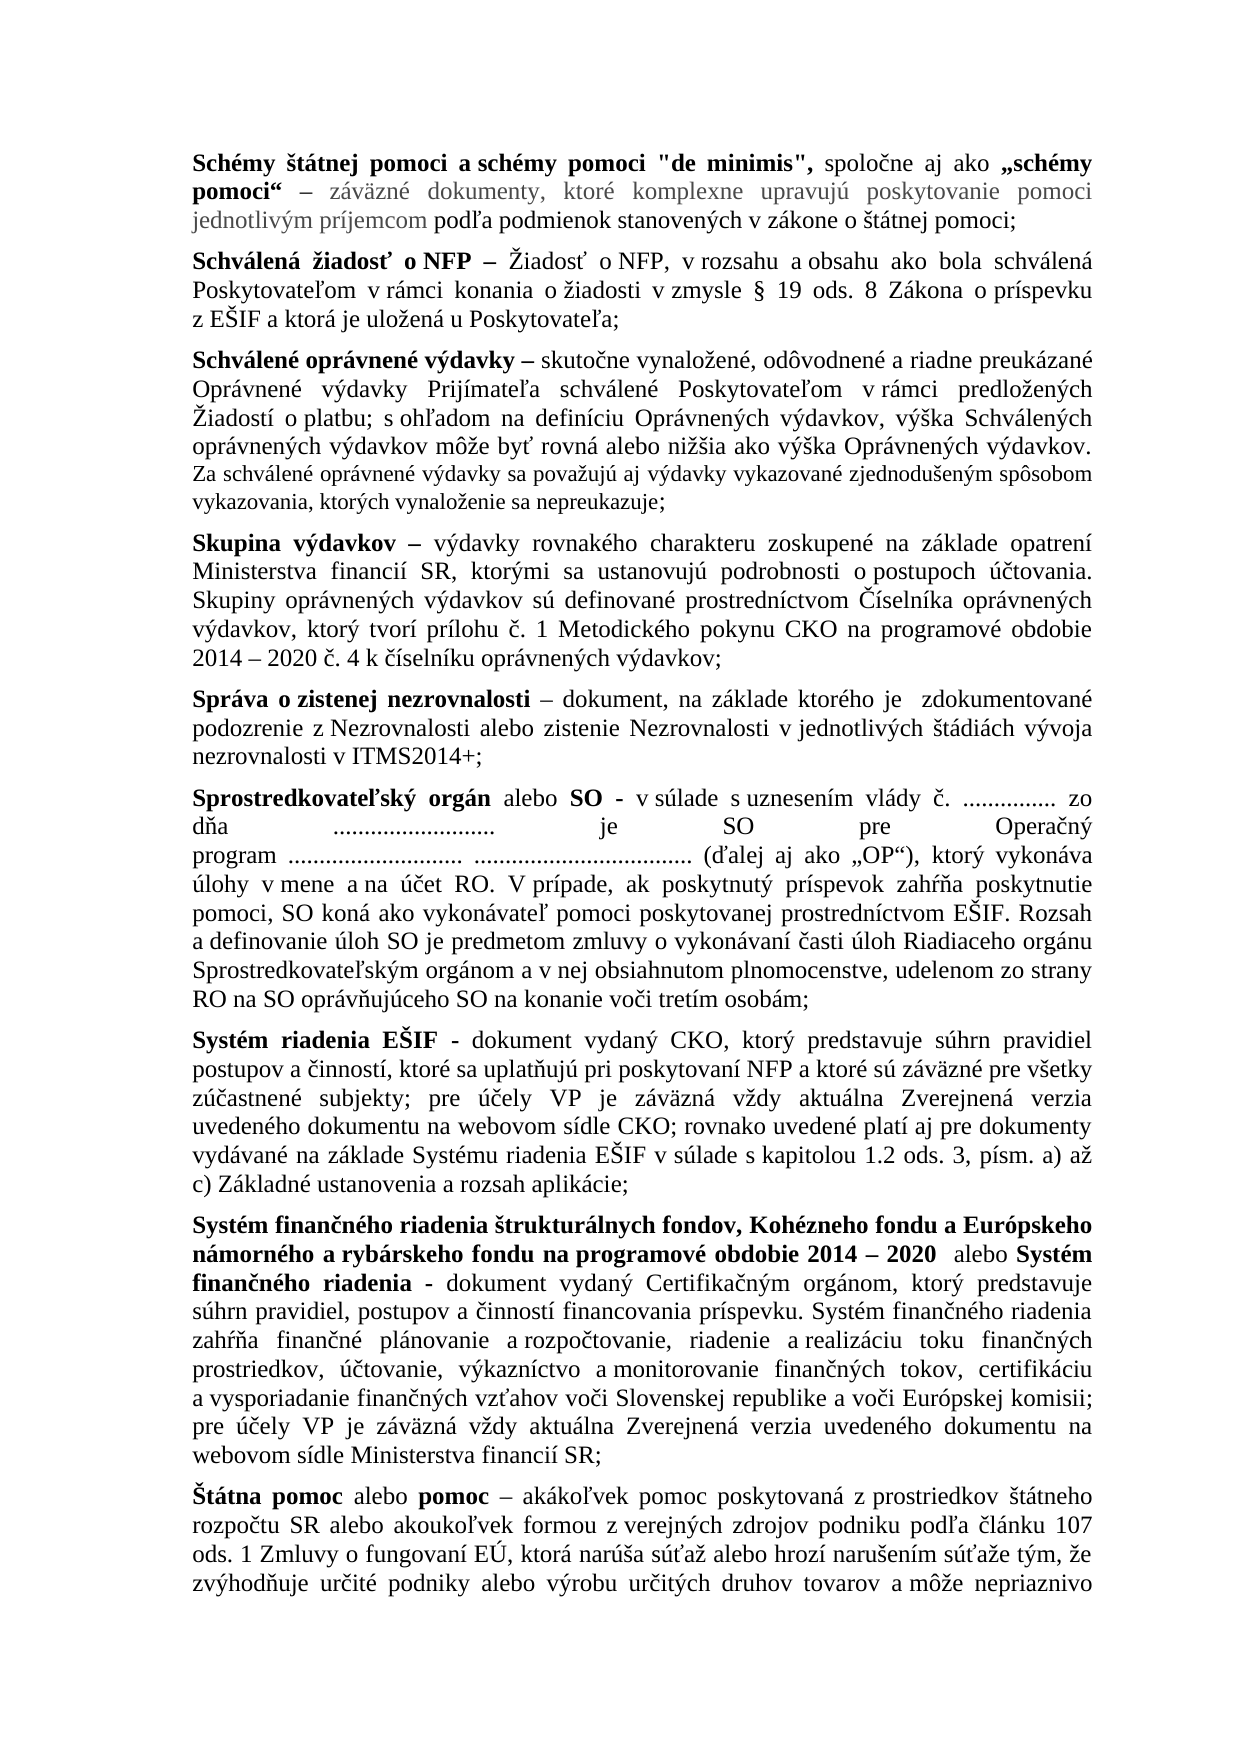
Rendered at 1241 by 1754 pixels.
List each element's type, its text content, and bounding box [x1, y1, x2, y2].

text Správa o zistenej nezrovnalosti – dokument, na základe ktorého je zdokumentované podozrenie z Nezrovnalosti alebo zistenie Nezrovnalosti v jednotlivých štádiách vývoja nezrovnalosti v ITMS2014+; [192, 684, 1093, 770]
text Schválená žiadosť o NFP – Žiadosť o NFP, v rozsahu a obsahu ako bola schválená Poskytovateľom v rámci konania o žiadosti v zmysle § 19 ods. 8 Zákona o príspevku z EŠIF a ktorá je uložená u Poskytovateľa; [192, 246, 1093, 333]
text Sprostredkovateľský orgán alebo SO - v súlade s uznesením vlády č. ............... zo dňa .......................... je SO pre Operačný program ............................ ................................... (ďalej aj ako „OP“), ktorý vykonáva úlohy v mene a na účet RO. V prípade, ak poskytnutý príspevok zahŕňa poskytnutie pomoci, SO koná ako vykonávateľ pomoci poskytovanej prostredníctvom EŠIF. Rozsah a definovanie úloh SO je predmetom zmluvy o vykonávaní časti úloh Riadiaceho orgánu Sprostredkovateľským orgánom a v nej obsiahnutom plnomocenstve, udelenom zo strany RO na SO oprávňujúceho SO na konanie voči tretím osobám; [192, 783, 1093, 1013]
text Schémy štátnej pomoci a schémy pomoci "de minimis", spoločne aj ako „schémy pomoci“ – záväzné dokumenty, ktoré komplexne upravujú poskytovanie pomoci jednotlivým príjemcom podľa podmienok stanovených v zákone o štátnej pomoci; [192, 148, 1093, 234]
text Systém finančného riadenia štrukturálnych fondov, Kohézneho fondu a Európskeho námorného a rybárskeho fondu na programové obdobie 2014 – 2020 alebo Systém finančného riadenia - dokument vydaný Certifikačným orgánom, ktorý predstavuje súhrn pravidiel, postupov a činností financovania príspevku. Systém finančného riadenia zahŕňa finančné plánovanie a rozpočtovanie, riadenie a realizáciu toku finančných prostriedkov, účtovanie, výkazníctvo a monitorovanie finančných tokov, certifikáciu a vysporiadanie finančných vzťahov voči Slovenskej republike a voči Európskej komisii; pre účely VP je záväzná vždy aktuálna Zverejnená verzia uvedeného dokumentu na webovom sídle Ministerstva financií SR; [192, 1210, 1093, 1469]
text Schválené oprávnené výdavky – skutočne vynaložené, odôvodnené a riadne preukázané Oprávnené výdavky Prijímateľa schválené Poskytovateľom v rámci predložených Žiadostí o platbu; s ohľadom na definíciu Oprávnených výdavkov, výška Schválených oprávnených výdavkov môže byť rovná alebo nižšia ako výška Oprávnených výdavkov. Za schválené oprávnené výdavky sa považujú aj výdavky vykazované zjednodušeným spôsobom vykazovania, ktorých vynaloženie sa nepreukazuje; [192, 345, 1093, 515]
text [192, 1481, 1093, 1596]
text Skupina výdavkov – výdavky rovnakého charakteru zoskupené na základe opatrení Ministerstva financií SR, ktorými sa ustanovujú podrobnosti o postupoch účtovania. Skupiny oprávnených výdavkov sú definované prostredníctvom Číselníka oprávnených výdavkov, ktorý tvorí prílohu č. 1 Metodického pokynu CKO na programové obdobie 2014 – 2020 č. 4 k číselníku oprávnených výdavkov; [192, 528, 1093, 671]
list Systém riadenia EŠIF - dokument vydaný CKO, ktorý predstavuje súhrn pravidiel postupov a činností, ktoré sa uplatňujú pri poskytovaní NFP a ktoré sú záväzné pre všetky zúčastnené subjekty; pre účely VP je záväzná vždy aktuálna Zverejnená verzia uvedeného dokumentu na webovom sídle CKO; rovnako uvedené platí aj pre dokumenty vydávané na základe Systému riadenia EŠIF v súlade s kapitolou 1.2 ods. 3, písm. a) až c) Základné ustanovenia a rozsah aplikácie; [192, 1025, 1093, 1198]
